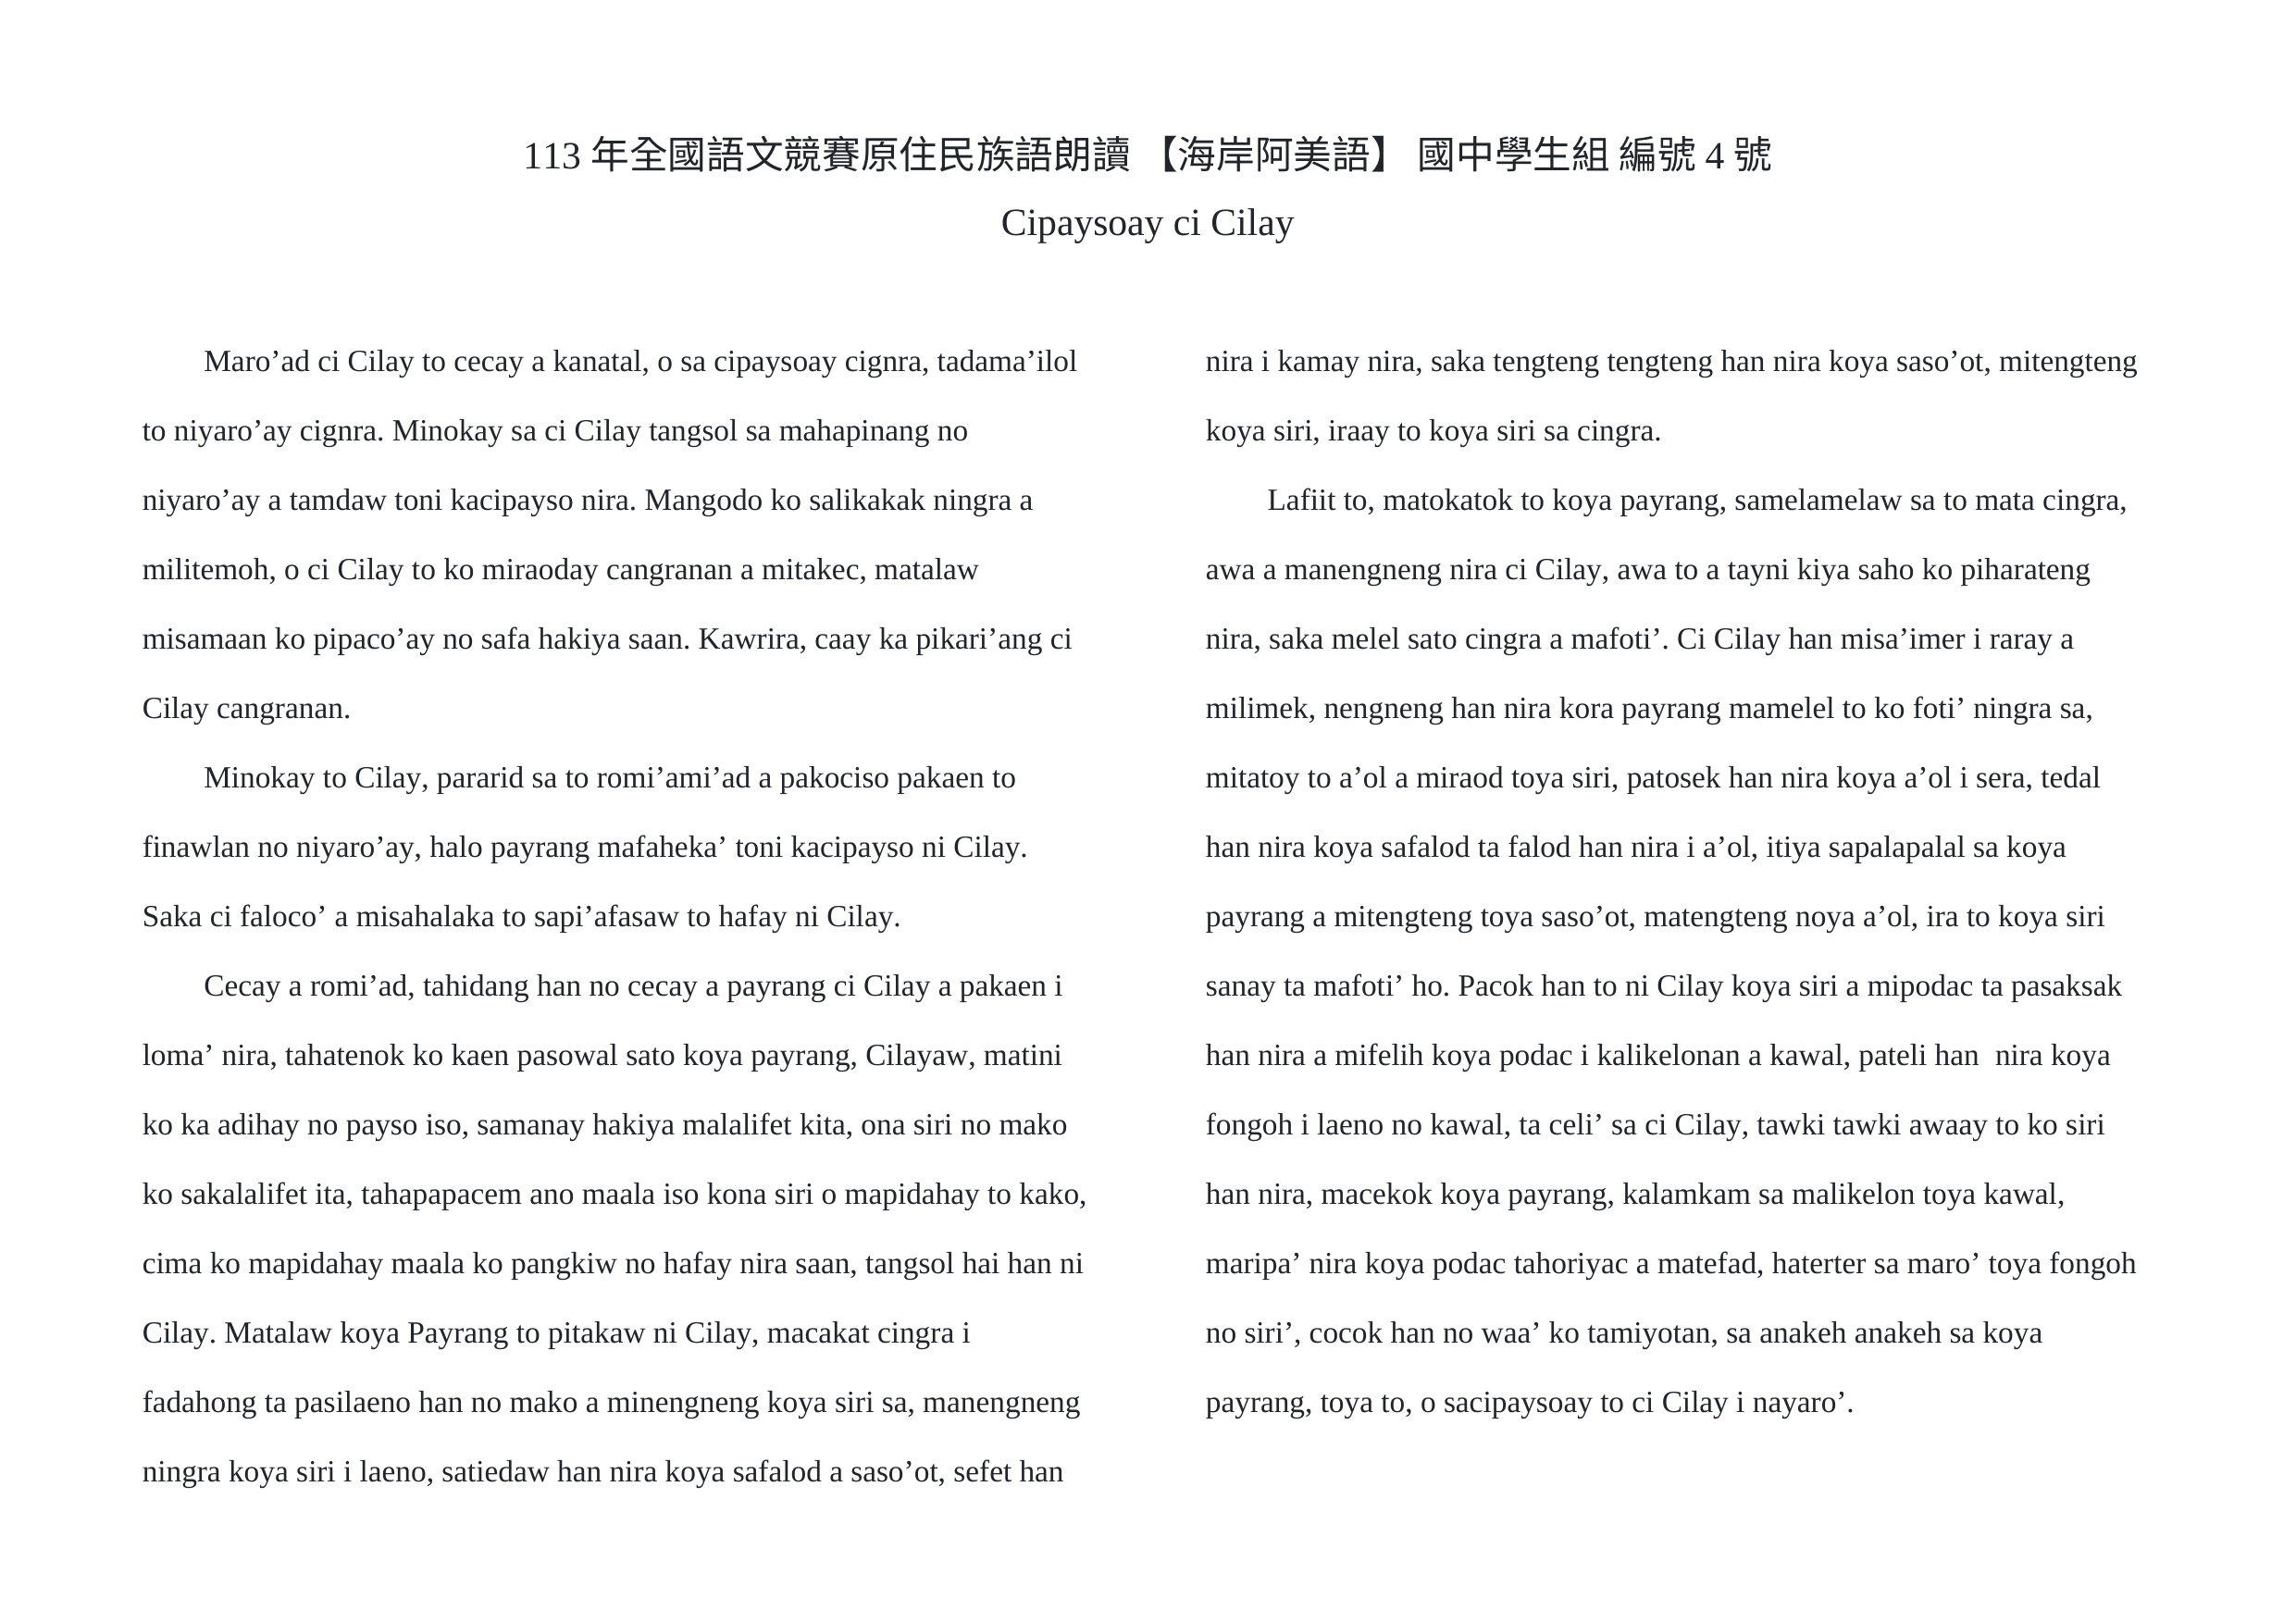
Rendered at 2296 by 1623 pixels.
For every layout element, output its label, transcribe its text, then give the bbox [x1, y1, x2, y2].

text Cecay a romi’ad, tahidang han no cecay a payrang ci Cilay a pakaen i loma’ nira, tahatenok ko kaen pasowal sato koya payrang, Cilayaw, matini ko ka adihay no payso iso, samanay hakiya malalifet kita, ona siri no mako ko sakalalifet ita, tahapapacem ano maala iso kona siri o mapidahay to kako, cima ko mapidahay maala ko pangkiw no hafay nira saan, tangsol hai han ni Cilay. Matalaw koya Payrang to pitakaw ni Cilay, macakat cingra i fadahong ta pasilaeno han no mako a minengneng koya siri sa, manengneng ningra koya siri i laeno, satiedaw han nira koya safalod a saso’ot, sefet han nira i kamay nira, saka tengteng tengteng han nira koya saso’ot, mitengteng koya siri, iraay to koya siri sa cingra. [142, 950, 1090, 1505]
text Minokay to Cilay, pararid sa to romi’ami’ad a pakociso pakaen to finawlan no niyaro’ay, halo payrang mafaheka’ toni kacipayso ni Cilay. Saka ci faloco’ a misahalaka to sapi’afasaw to hafay ni Cilay. [142, 742, 1090, 950]
text Cecay a romi’ad, tahidang han no cecay a payrang ci Cilay a pakaen i loma’ nira, tahatenok ko kaen pasowal sato koya payrang, Cilayaw, matini ko ka adihay no payso iso, samanay hakiya malalifet kita, ona siri no mako ko sakalalifet ita, tahapapacem ano maala iso kona siri o mapidahay to kako, cima ko mapidahay maala ko pangkiw no hafay nira saan, tangsol hai han ni Cilay. Matalaw koya Payrang to pitakaw ni Cilay, macakat cingra i fadahong ta pasilaeno han no mako a minengneng koya siri sa, manengneng ningra koya siri i laeno, satiedaw han nira koya safalod a saso’ot, sefet han nira i kamay nira, saka tengteng tengteng han nira koya saso’ot, mitengteng koya siri, iraay to koya siri sa cingra. [1206, 326, 2153, 465]
text Lafiit to, matokatok to koya payrang, samelamelaw sa to mata cingra, awa a manengneng nira ci Cilay, awa to a tayni kiya saho ko piharateng nira, saka melel sato cingra a mafoti’. Ci Cilay han misa’imer i raray a milimek, nengneng han nira kora payrang mamelel to ko foti’ ningra sa, mitatoy to a’ol a miraod toya siri, patosek han nira koya a’ol i sera, tedal han nira koya safalod ta falod han nira i a’ol, itiya sapalapalal sa koya payrang a mitengteng toya saso’ot, matengteng noya a’ol, ira to koya siri sanay ta mafoti’ ho. Pacok han to ni Cilay koya siri a mipodac ta pasaksak han nira a mifelih koya podac i kalikelonan a kawal, pateli han nira koya fongoh i laeno no kawal, ta celi’ sa ci Cilay, tawki tawki awaay to ko siri han nira, macekok koya payrang, kalamkam sa malikelon toya kawal, maripa’ nira koya podac tahoriyac a matefad, haterter sa maro’ toya fongoh no siri’, cocok han no waa’ ko tamiyotan, sa anakeh anakeh sa koya payrang, toya to, o sacipaysoay to ci Cilay i nayaro’. [1206, 465, 2153, 1436]
text Maro’ad ci Cilay to cecay a kanatal, o sa cipaysoay cignra, tadama’ilol to niyaro’ay cignra. Minokay sa ci Cilay tangsol sa mahapinang no niyaro’ay a tamdaw toni kacipayso nira. Mangodo ko salikakak ningra a militemoh, o ci Cilay to ko miraoday cangranan a mitakec, matalaw misamaan ko pipaco’ay no safa hakiya saan. Kawrira, caay ka pikari’ang ci Cilay cangranan. [142, 326, 1090, 742]
text 113 年全國語文競賽原住民族語朗讀 【海岸阿美語】 國中學生組 編號 4 號 [142, 118, 2153, 187]
text Cipaysoay ci Cilay [142, 187, 2153, 256]
